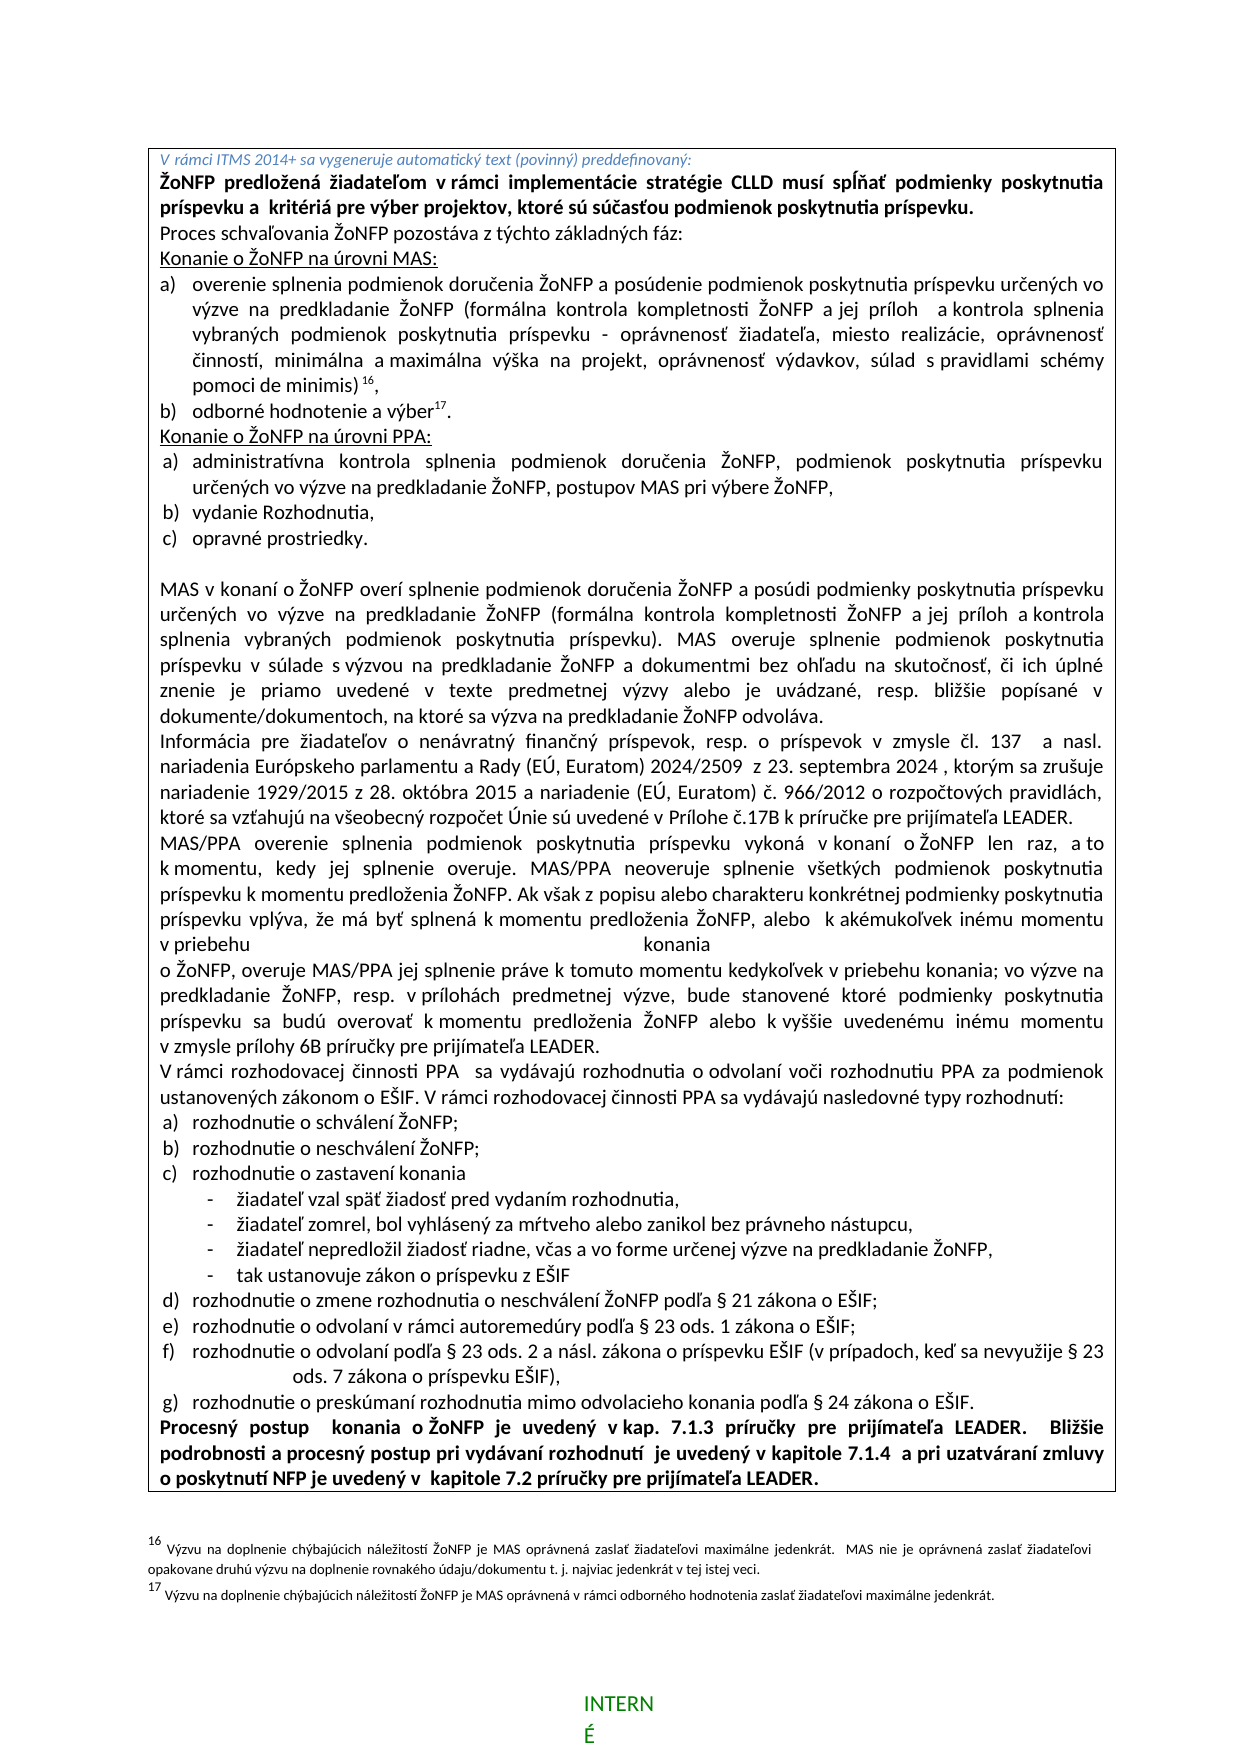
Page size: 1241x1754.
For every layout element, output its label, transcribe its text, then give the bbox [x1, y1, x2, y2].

table_cell V rámci ITMS 2014+ sa vygeneruje automatický text (povinný) preddefinovaný: ŽoNFP predložená žiadateľom v rámci implementácie stratégie CLLD musí spĺňať podmienky poskytnutia príspevku a kritériá pre výber projektov, ktoré sú súčasťou podmienok poskytnutia príspevku. Proces schvaľovania ŽoNFP pozostáva z týchto základných fáz: Konanie o ŽoNFP na úrovni MAS: overenie splnenia podmienok doručenia ŽoNFP a posúdenie podmienok poskytnutia príspevku určených vo výzve na predkladanie ŽoNFP (formálna kontrola kompletnosti ŽoNFP a jej príloh a kontrola splnenia vybraných podmienok poskytnutia príspevku - oprávnenosť žiadateľa, miesto realizácie, oprávnenosť činností, minimálna a maximálna výška na projekt, oprávnenosť výdavkov, súlad s pravidlami schémy pomoci de minimis) , odborné hodnotenie a výber. Konanie o ŽoNFP na úrovni PPA: administratívna kontrola splnenia podmienok doručenia ŽoNFP, podmienok poskytnutia príspevku určených vo výzve na predkladanie ŽoNFP, postupov MAS pri výbere ŽoNFP, vydanie Rozhodnutia, opravné prostriedky. MAS v konaní o ŽoNFP overí splnenie podmienok doručenia ŽoNFP a posúdi podmienky poskytnutia príspevku určených vo výzve na predkladanie ŽoNFP (formálna kontrola kompletnosti ŽoNFP a jej príloh a kontrola splnenia vybraných podmienok poskytnutia príspevku). MAS overuje splnenie podmienok poskytnutia príspevku v súlade s výzvou na predkladanie ŽoNFP a dokumentmi bez ohľadu na skutočnosť, či ich úplné znenie je priamo uvedené v texte predmetnej výzvy alebo je uvádzané, resp. bližšie popísané v dokumente/dokumentoch, na ktoré sa výzva na predkladanie ŽoNFP odvoláva. Informácia pre žiadateľov o nenávratný finančný príspevok, resp. o príspevok v zmysle čl. 137 a nasl. nariadenia Európskeho parlamentu a Rady (EÚ, Euratom) 2024/2509 z 23. septembra 2024 , ktorým sa zrušuje nariadenie 1929/2015 z 28. októbra 2015 a nariadenie (EÚ, Euratom) č. 966/2012 o rozpočtových pravidlách, ktoré sa vzťahujú na všeobecný rozpočet Únie sú uvedené v Prílohe č.17B k príručke pre prijímateľa LEADER. MAS/PPA overenie splnenia podmienok poskytnutia príspevku vykoná v konaní o ŽoNFP len raz, a to k momentu, kedy jej splnenie overuje. MAS/PPA neoveruje splnenie všetkých podmienok poskytnutia príspevku k momentu predloženia ŽoNFP. Ak však z popisu alebo charakteru konkrétnej podmienky poskytnutia príspevku vplýva, že má byť splnená k momentu predloženia ŽoNFP, alebo k akémukoľvek inému momentu v priebehu konania o ŽoNFP, overuje MAS/PPA jej splnenie práve k tomuto momentu kedykoľvek v priebehu konania; vo výzve na predkladanie ŽoNFP, resp. v prílohách predmetnej výzve, bude stanovené ktoré podmienky poskytnutia príspevku sa budú overovať k momentu predloženia ŽoNFP alebo k vyššie uvedenému inému momentu v zmysle prílohy 6B príručky pre prijímateľa LEADER. V rámci rozhodovacej činnosti PPA sa vydávajú rozhodnutia o odvolaní voči rozhodnutiu PPA za podmienok ustanovených zákonom o EŠIF. V rámci rozhodovacej činnosti PPA sa vydávajú nasledovné typy rozhodnutí: rozhodnutie o schválení ŽoNFP; rozhodnutie o neschválení ŽoNFP; rozhodnutie o zastavení konania žiadateľ vzal späť žiadosť pred vydaním rozhodnutia, žiadateľ zomrel, bol vyhlásený za mŕtveho alebo zanikol bez právneho nástupcu, žiadateľ nepredložil žiadosť riadne, včas a vo forme určenej výzve na predkladanie ŽoNFP, tak ustanovuje zákon o príspevku z EŠIF rozhodnutie o zmene rozhodnutia o neschválení ŽoNFP podľa § 21 zákona o EŠIF; rozhodnutie o odvolaní v rámci autoremedúry podľa § 23 ods. 1 zákona o EŠIF; rozhodnutie o odvolaní podľa § 23 ods. 2 a násl. zákona o príspevku EŠIF (v prípadoch, keď sa nevyužije § 23 ods. 7 zákona o príspevku EŠIF), rozhodnutie o preskúmaní rozhodnutia mimo odvolacieho konania podľa § 24 zákona o EŠIF. Procesný postup konania o ŽoNFP je uvedený v kap. 7.1.3 príručky pre prijímateľa LEADER. Bližšie podrobnosti a procesný postup pri vydávaní rozhodnutí je uvedený v kapitole 7.1.4 a pri uzatváraní zmluvy o poskytnutí NFP je uvedený v kapitole 7.2 príručky pre prijímateľa LEADER. [149, 149, 1115, 1491]
